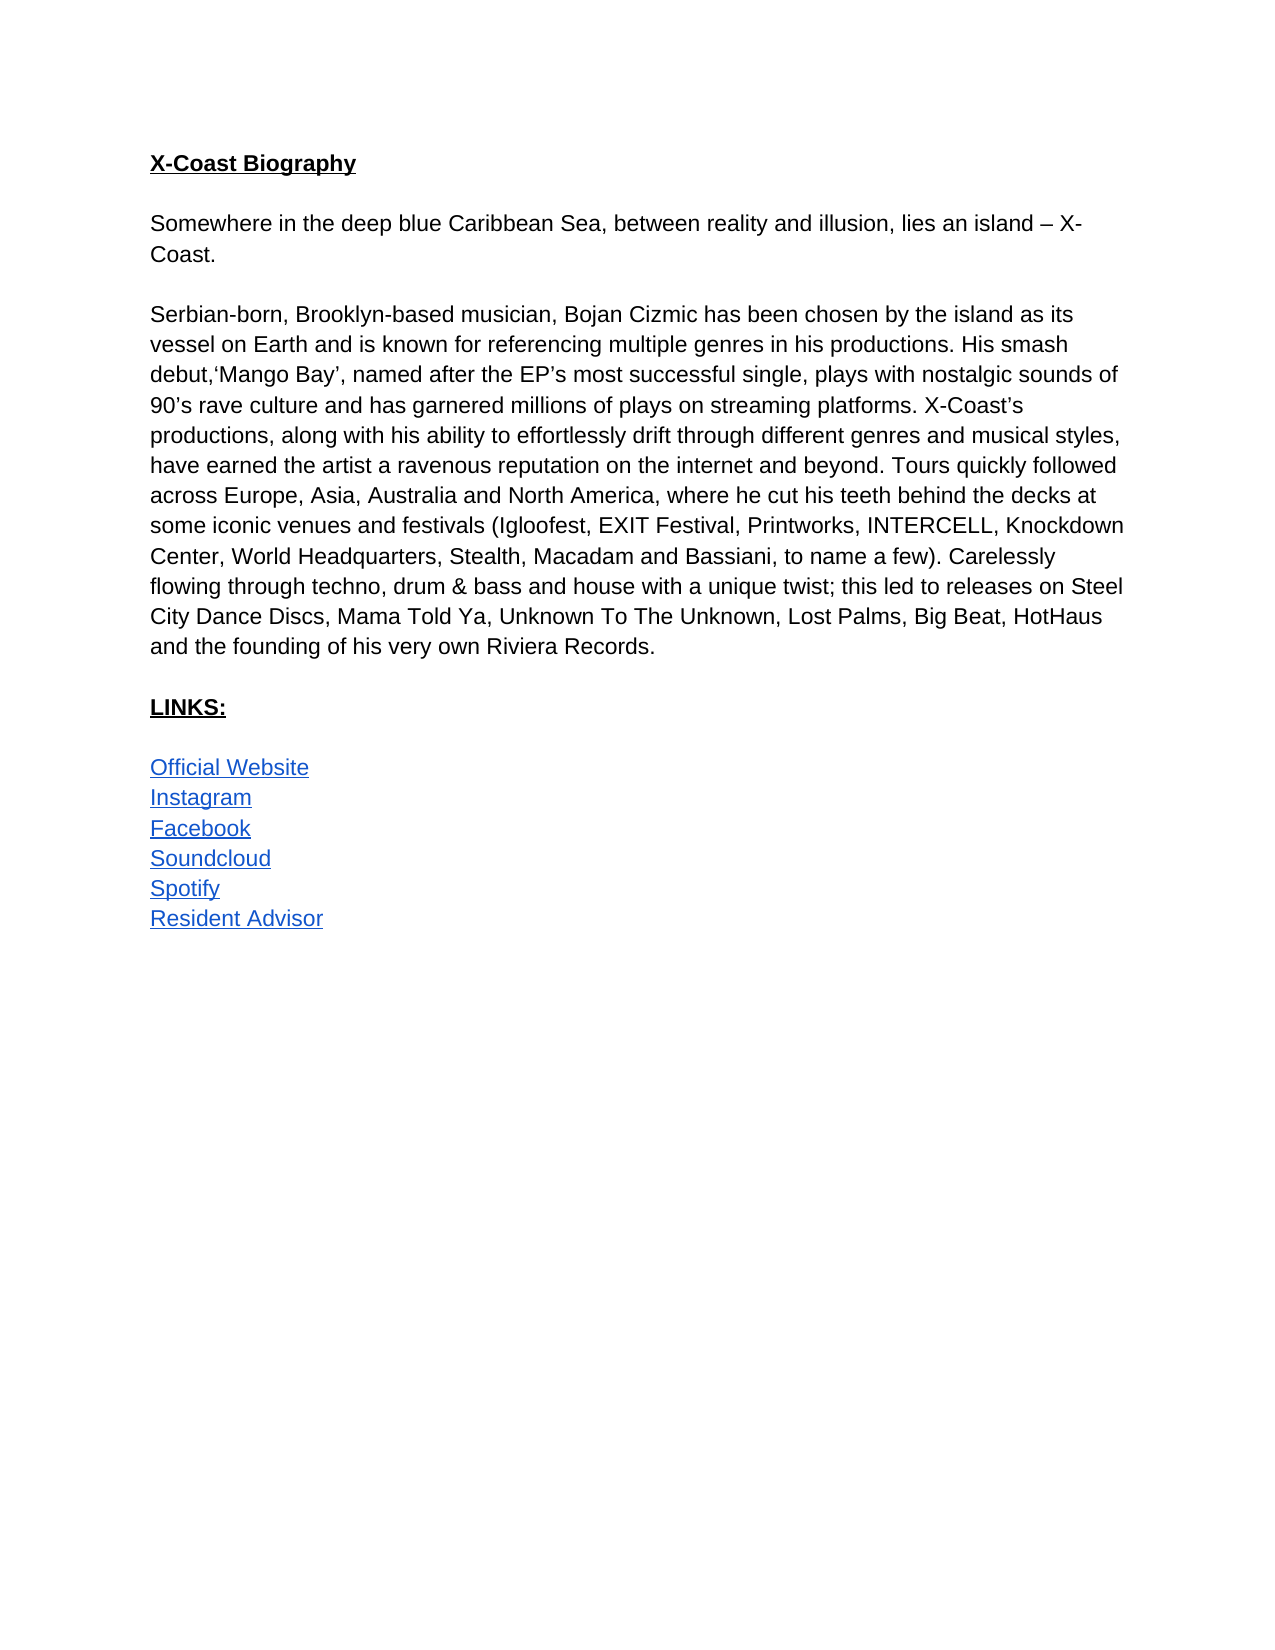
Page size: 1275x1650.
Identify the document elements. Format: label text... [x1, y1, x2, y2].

text Facebook [150, 814, 1125, 841]
text Resident Advisor [150, 905, 1125, 932]
text X-Coast Biography [150, 150, 1125, 176]
text Instagram [150, 784, 1125, 811]
text Somewhere in the deep blue Caribbean Sea, between reality and illusion, lies an island – X-Coast. [150, 210, 1125, 267]
text Serbian-born, Brooklyn-based musician, Bojan Cizmic has been chosen by the island as its vessel on Earth and is known for referencing multiple genres in his productions. His smash debut,‘Mango Bay’, named after the EP’s most successful single, plays with nostalgic sounds of 90’s rave culture and has garnered millions of plays on streaming platforms. X-Coast’s productions, along with his ability to effortlessly drift through different genres and musical styles, have earned the artist a ravenous reputation on the internet and beyond. Tours quickly followed across Europe, Asia, Australia and North America, where he cut his teeth behind the decks at some iconic venues and festivals (Igloofest, EXIT Festival, Printworks, INTERCELL, Knockdown Center, World Headquarters, Stealth, Macadam and Bassiani, to name a few). Carelessly flowing through techno, drum & bass and house with a unique twist; this led to releases on Steel City Dance Discs, Mama Told Ya, Unknown To The Unknown, Lost Palms, Big Beat, HotHaus and the founding of his very own Riviera Records. [150, 301, 1125, 660]
text Soundcloud [150, 845, 1125, 871]
text Official Website [150, 754, 1125, 781]
text Spotify [150, 875, 1125, 901]
text LINKS: [150, 694, 1125, 720]
